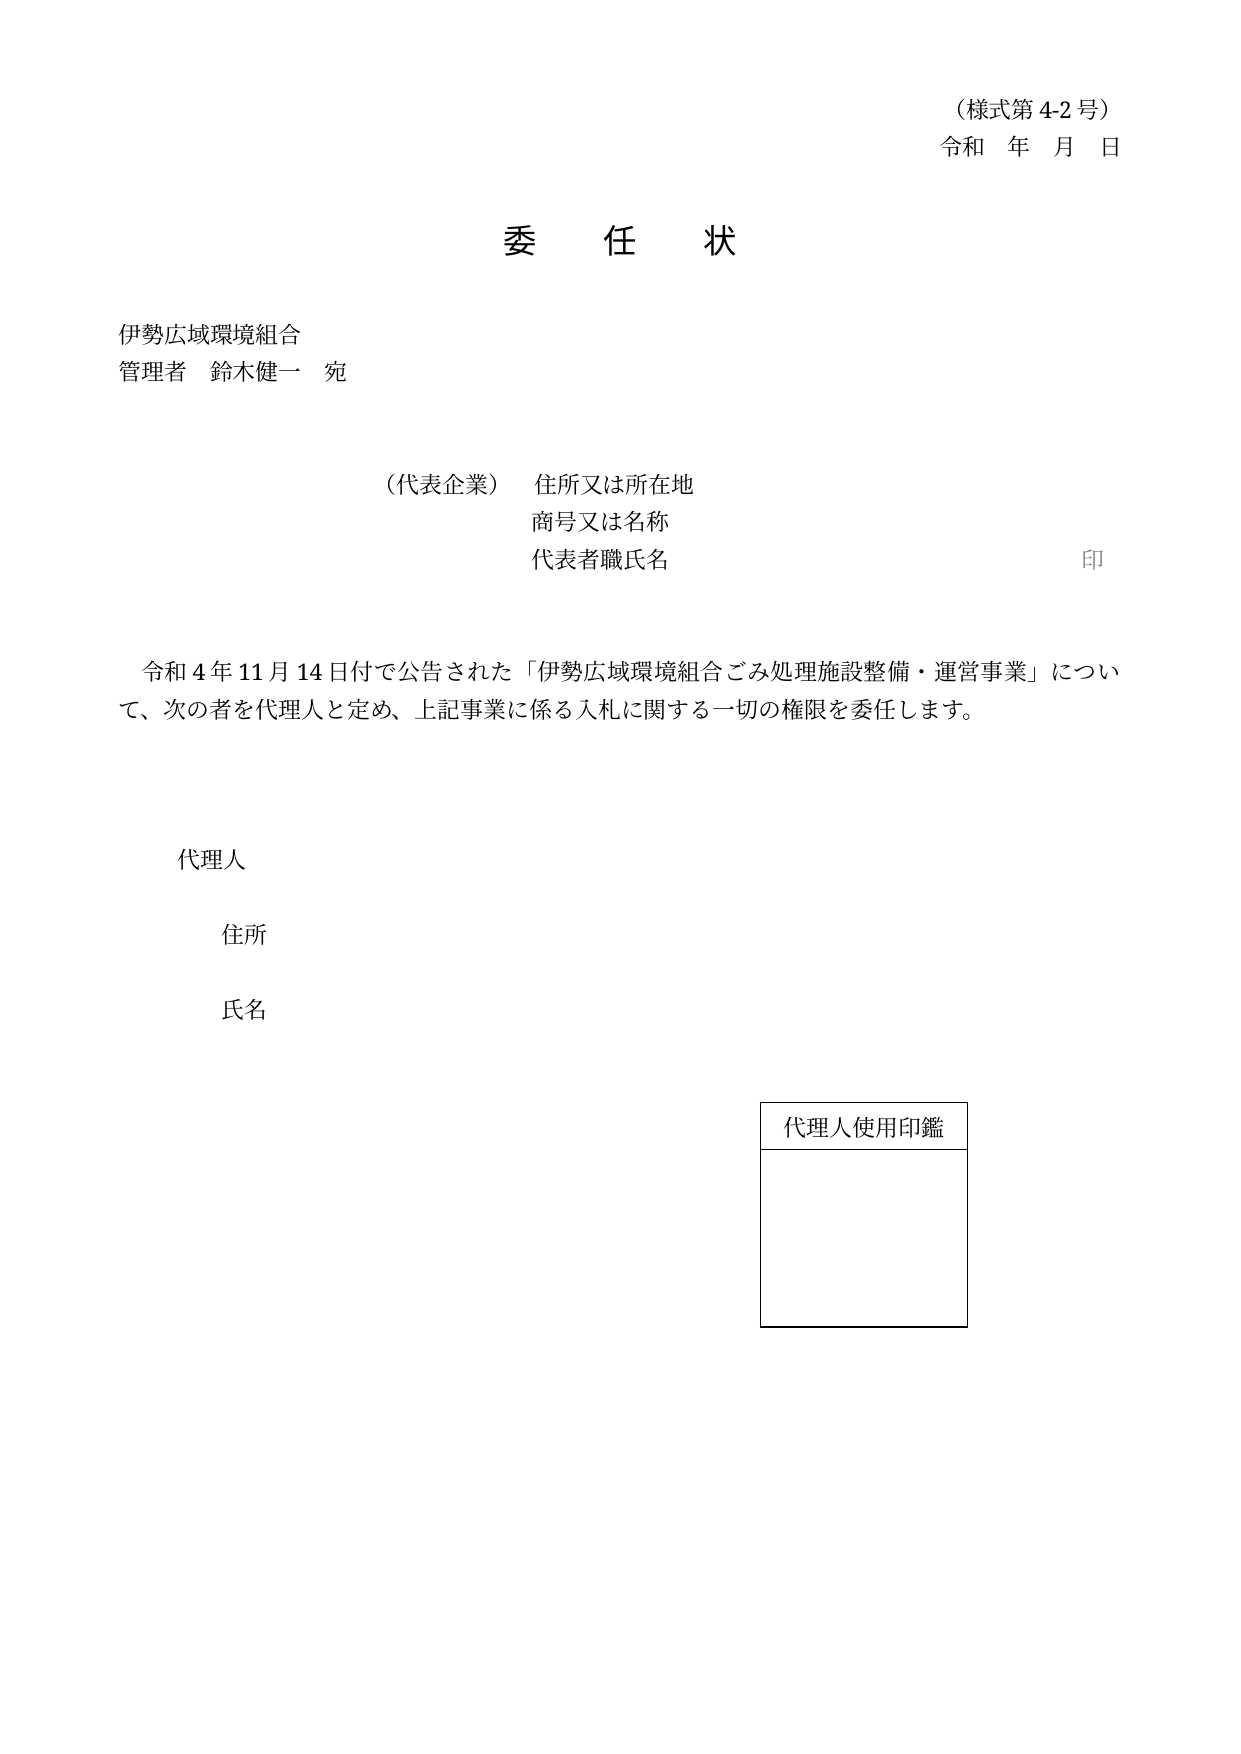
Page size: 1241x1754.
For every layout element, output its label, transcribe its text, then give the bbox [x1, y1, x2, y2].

text （代表企業） 住所又は所在地 [118, 464, 1030, 502]
text 氏名 [221, 989, 1122, 1027]
text 商号又は名称 [532, 502, 1122, 539]
text 令和4年11月14日付で公告された「伊勢広域環境組合ごみ処理施設整備・運営事業」について、次の者を代理人と定め、上記事業に係る入札に関する一切の権限を委任します。 [118, 652, 1122, 727]
text 代表者職氏名 印 [532, 539, 1122, 577]
text 伊勢広域環境組合 [118, 314, 1122, 352]
table_header 代理人使用印鑑 [761, 1103, 967, 1149]
text 委 任 状 [118, 202, 1122, 277]
text （様式第4-2号） [118, 89, 1122, 127]
table_cell [761, 1150, 967, 1326]
text 令和 年 月 日 [118, 127, 1122, 164]
text 住所 [221, 914, 1122, 952]
text 代理人 [177, 839, 1122, 877]
text 管理者 鈴木健一 宛 [118, 352, 1122, 389]
